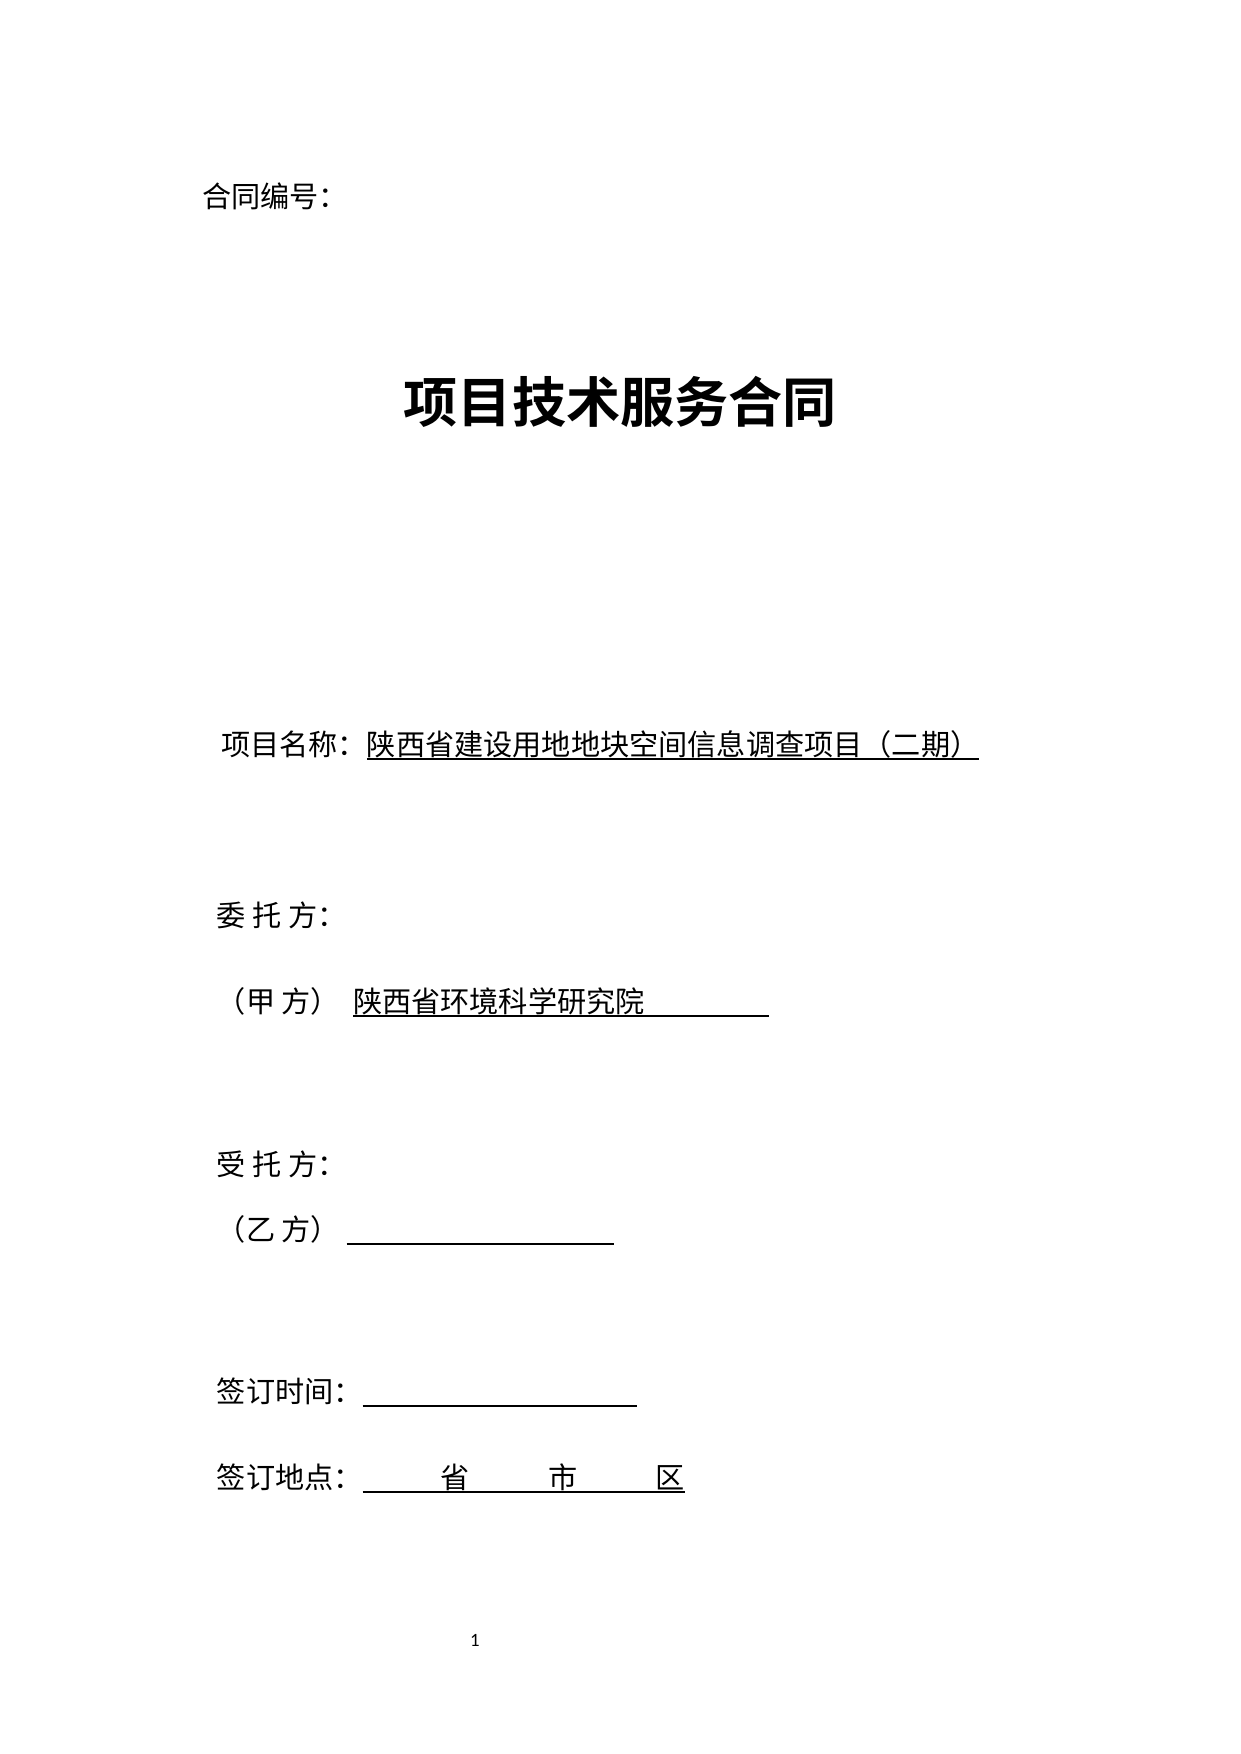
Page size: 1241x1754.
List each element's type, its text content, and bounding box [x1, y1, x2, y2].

text 项目技术服务合同 [187, 350, 1053, 447]
text 项目名称：陕西省建设用地地块空间信息调查项目（二期） [221, 710, 1053, 775]
text （乙 方） [187, 1195, 1053, 1260]
text 受 托 方： [187, 1130, 1053, 1195]
text 合同编号： [187, 162, 1053, 227]
text 签订时间： [187, 1357, 1053, 1422]
text （甲 方） 陕西省环境科学研究院 [187, 967, 1053, 1032]
text 委 托 方： [187, 881, 1053, 946]
text 签订地点： 省 市 区 [187, 1444, 1053, 1509]
